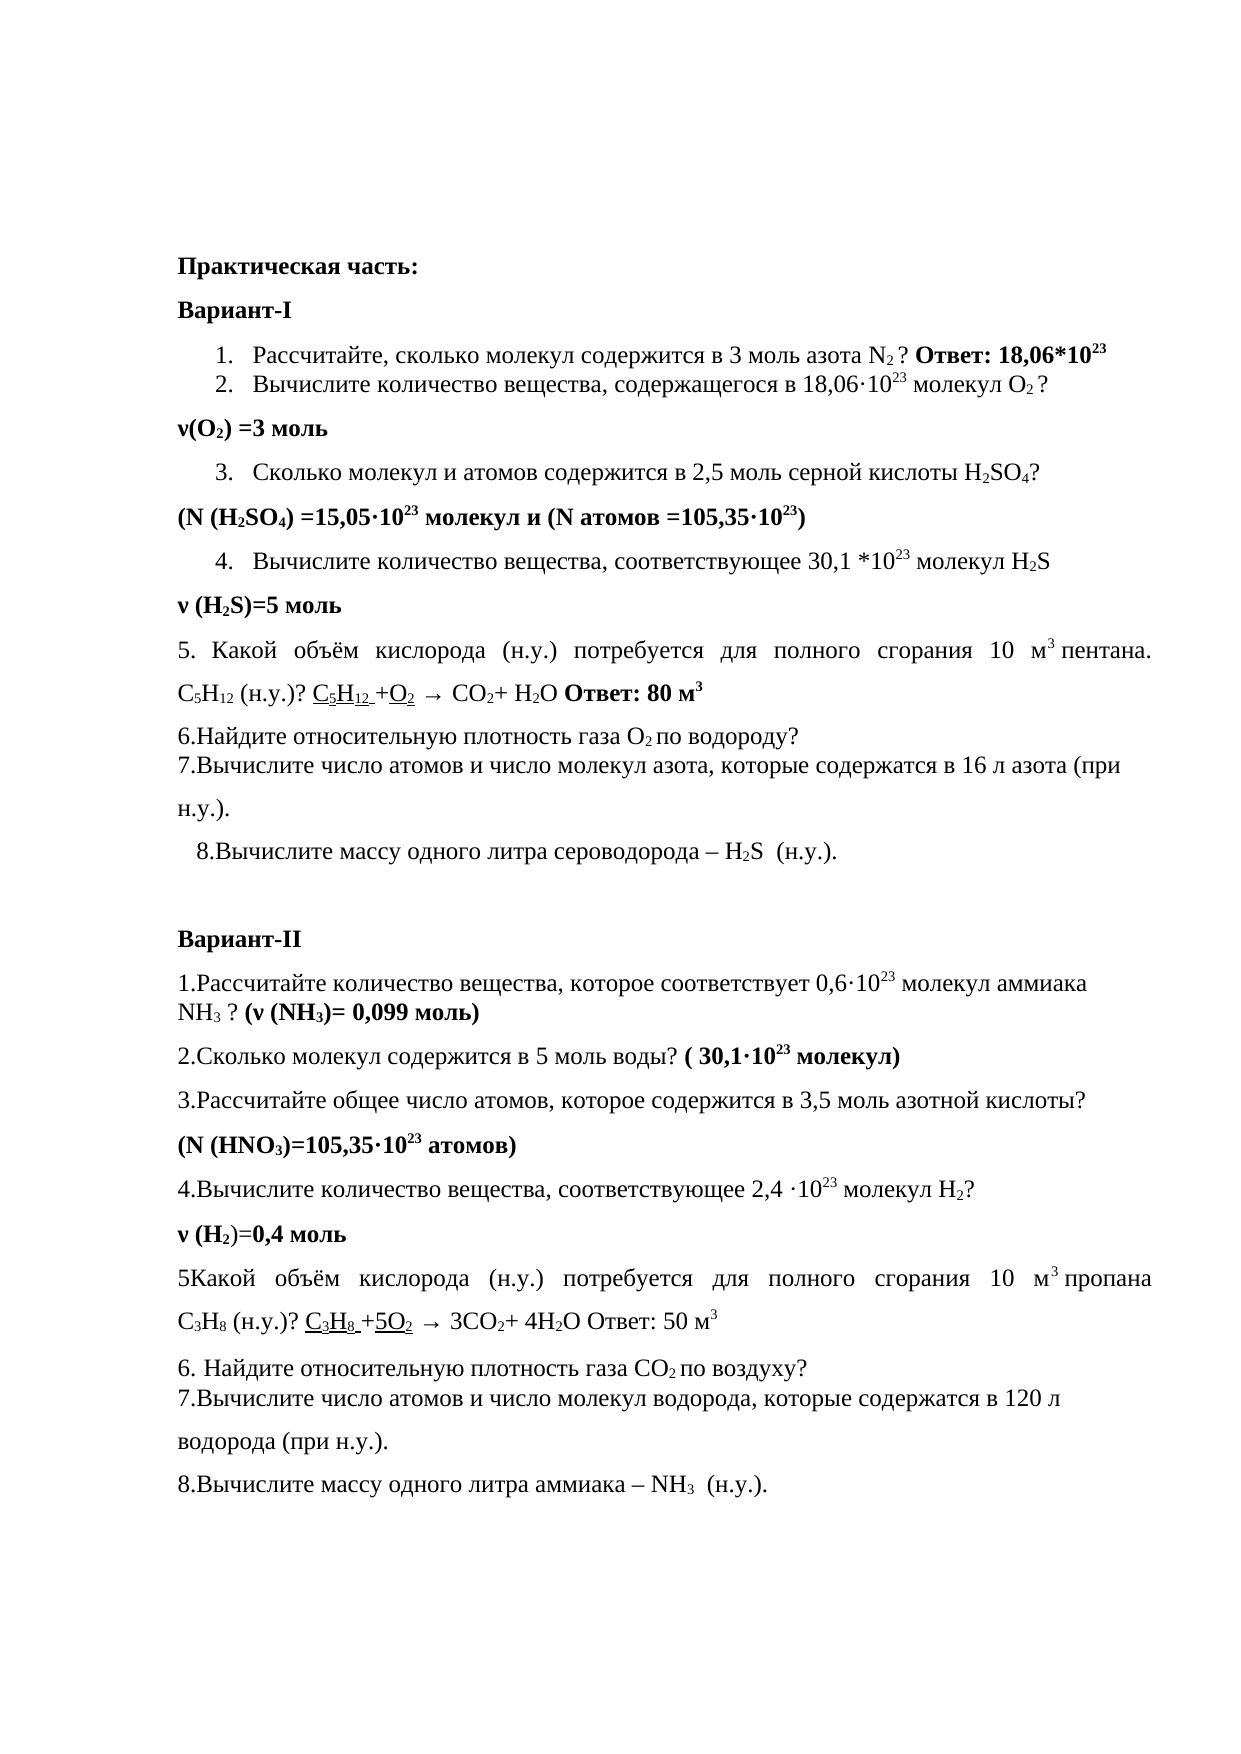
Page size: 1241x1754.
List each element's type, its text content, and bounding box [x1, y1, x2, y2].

list Сколько молекул и атомов содержится в 2,5 моль серной кислоты H2SO4? [215, 457, 1152, 486]
text Вариант-ӀӀ [177, 924, 1152, 952]
list Рассчитайте, сколько молекул содержится в 3 моль азота N2 ? Ответ: 18,06*1023 [215, 340, 1152, 369]
text ν(О2) =3 моль [177, 413, 1152, 442]
text 6. Найдите относительную плотность газа СО2 по воздуху? [177, 1349, 1152, 1383]
text ν (Н2S)=5 моль [177, 591, 1152, 619]
list Вычислите количество вещества, соответствующее 30,1 *1023 молекул Н2S [215, 546, 1152, 575]
text 4.Вычислите количество вещества, соответствующее 2,4 ·1023 молекул Н2? [177, 1174, 1152, 1203]
text 8.Вычислите массу одного литра сероводорода – H2S (н.у.). [177, 836, 1152, 865]
text Практическая часть: [177, 251, 1152, 280]
text 5. Какой объём кислорода (н.у.) потребуется для полного сгорания 10 м3 пентана. С5Н12 (н.у.)? С5Н12 +О2 → СО2+ Н2О Ответ: 80 м3 [177, 635, 1152, 707]
list Вычислите количество вещества, содержащегося в 18,06·1023 молекул О2 ? [215, 369, 1152, 397]
text 7.Вычислите число атомов и число молекул азота, которые содержатся в 16 л азота (при н.у.). [177, 750, 1152, 822]
text 3.Рассчитайте общее число атомов, которое содержится в 3,5 моль азотной кислоты? [177, 1086, 1152, 1114]
text Вариант-Ӏ [177, 296, 1152, 324]
text 1.Рассчитайте количество вещества, которое соответствует 0,6·1023 молекул аммиака NH3 ? (ν (NH3)= 0,099 моль) [177, 968, 1152, 1026]
text ν (Н2)=0,4 моль [177, 1219, 1152, 1247]
text 7.Вычислите число атомов и число молекул водорода, которые содержатся в 120 л водорода (при н.у.). [177, 1383, 1152, 1455]
text (N (H2SO4) =15,05·1023 молекул и (N атомов =105,35·1023) [177, 502, 1152, 531]
text 5Какой объём кислорода (н.у.) потребуется для полного сгорания 10 м3 пропана С3Н8 (н.у.)? С3Н8 +5О2 → 3СО2+ 4Н2О Ответ: 50 м3 [177, 1263, 1152, 1335]
text (N (HNO3)=105,35·1023 атомов) [177, 1130, 1152, 1159]
text 8.Вычислите массу одного литра аммиака – NH3 (н.у.). [177, 1469, 1152, 1498]
text 2.Сколько молекул содержится в 5 моль воды? ( 30,1·1023 молекул) [177, 1041, 1152, 1070]
text 6.Найдите относительную плотность газа О2 по водороду? [177, 721, 1152, 750]
